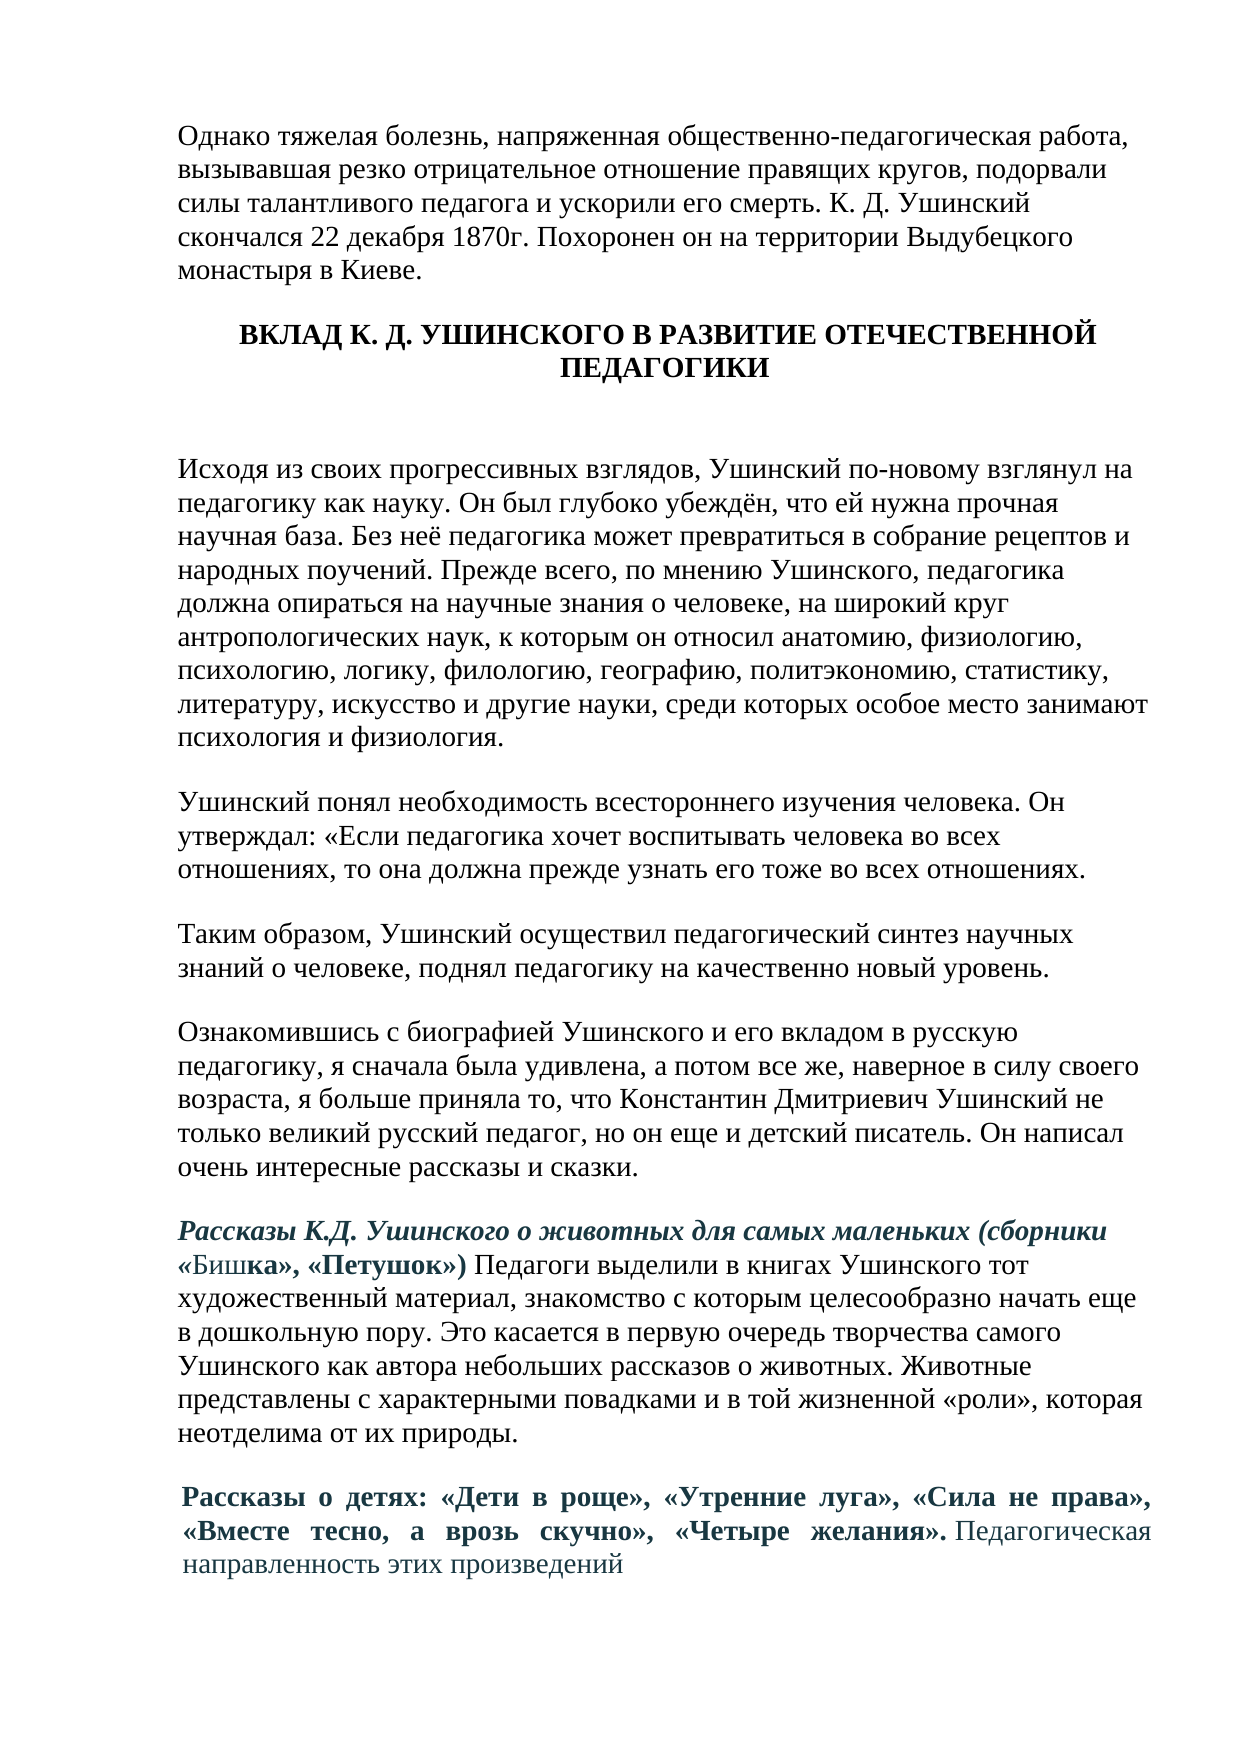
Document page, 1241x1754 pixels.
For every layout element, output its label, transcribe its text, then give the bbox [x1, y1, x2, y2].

text Рассказы К.Д. Ушинского о животных для самых маленьких (сборники «Бишка», «Петушок») Педагоги выделили в книгах Ушинского тот художественный материал, знакомство с которым целесообразно начать еще в дошкольную пору. Это касается в первую очередь творчества самого Ушинского как автора небольших рассказов о животных. Животные представлены с характерными повадками и в той жизненной «роли», которая неотделима от их природы. [177, 1213, 1152, 1448]
text Однако тяжелая болезнь, напряженная общественно-педагогическая работа, вызывавшая резко отрицательное отношение правящих кругов, подорвали силы талантливого педагога и ускорили его смерть. К. Д. Ушинский скончался 22 декабря 1870г. Похоронен он на территории Выдубецкого монастыря в Киеве. [177, 118, 1152, 286]
text ВКЛАД К. Д. УШИНСКОГО В РАЗВИТИЕ ОТЕЧЕСТВЕННОЙ ПЕДАГОГИКИ [177, 317, 1152, 384]
text Ознакомившись с биографией Ушинского и его вкладом в русскую педагогику, я сначала была удивлена, а потом все же, наверное в силу своего возраста, я больше приняла то, что Константин Дмитриевич Ушинский не только великий русский педагог, но он еще и детский писатель. Он написал очень интересные рассказы и сказки. [177, 1014, 1152, 1182]
text Рассказы о детях: «Дети в роще», «Утренние луга», «Сила не права», «Вместе тесно, а врозь скучно», «Четыре желания». Педагогическая направленность этих произведений [623, 1513, 1152, 1580]
text Ушинский понял необходимость всестороннего изучения человека. Он утверждал: «Если педагогика хочет воспитывать человека во всех отношениях, то она должна прежде узнать его тоже во всех отношениях. [177, 784, 1152, 885]
text Таким образом, Ушинский осуществил педагогический синтез научных знаний о человеке, поднял педагогику на качественно новый уровень. [177, 916, 1152, 983]
text Исходя из своих прогрессивных взглядов, Ушинский по-новому взглянул на педагогику как науку. Он был глубоко убеждён, что ей нужна прочная научная база. Без неё педагогика может превратиться в собрание рецептов и народных поучений. Прежде всего, по мнению Ушинского, педагогика должна опираться на научные знания о человеке, на широкий круг антропологических наук, к которым он относил анатомию, физиологию, психологию, логику, филологию, географию, политэкономию, статистику, литературу, искусство и другие науки, среди которых особое место занимают психология и физиология. [177, 451, 1152, 753]
